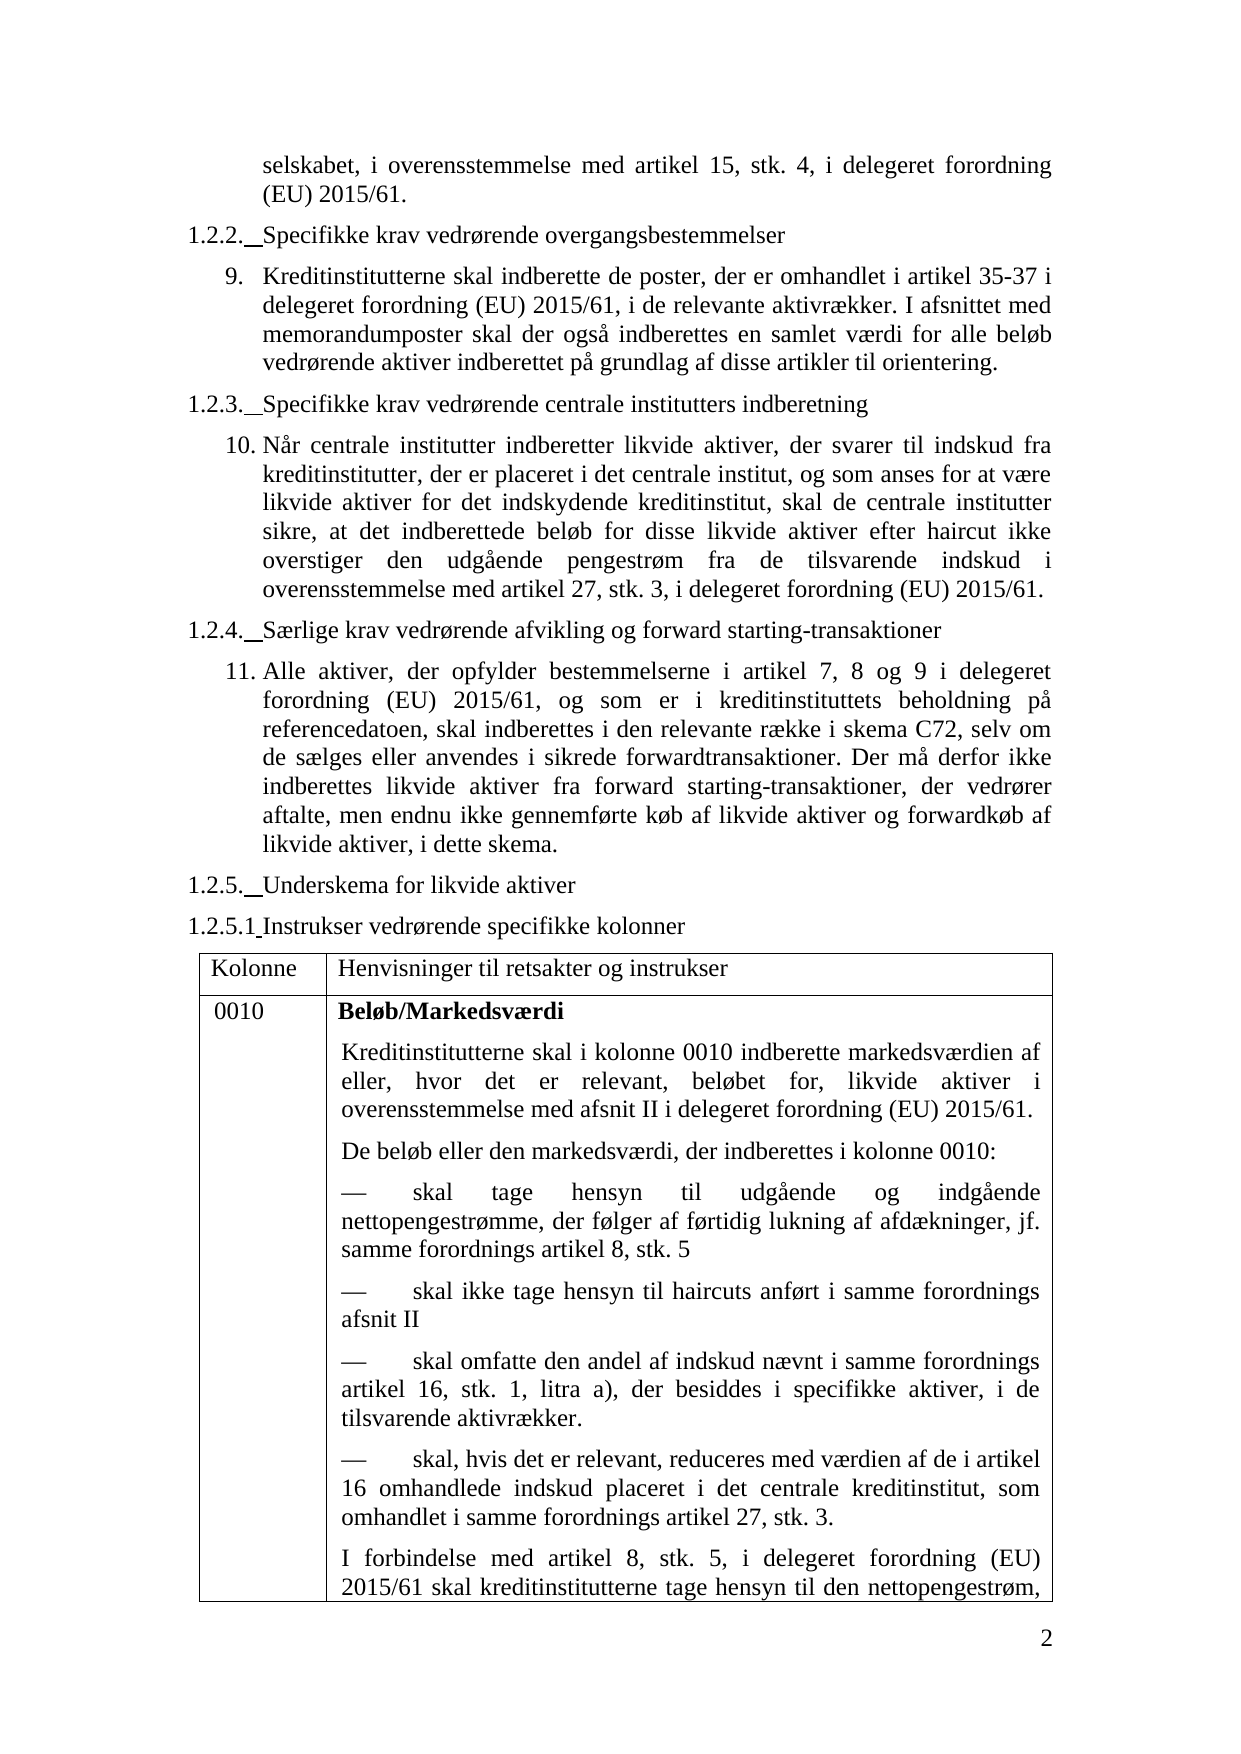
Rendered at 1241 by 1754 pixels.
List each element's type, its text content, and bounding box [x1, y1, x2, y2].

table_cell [327, 996, 1052, 1601]
text Kreditinstitutterne skal indberette de poster, der er omhandlet i artikel 35-37 i delegeret forordning (EU) 2015/61, i de relevante aktivrækker. I afsnittet med memorandumposter skal der også indberettes en samlet værdi for alle beløb vedrørende aktiver indberettet på grundlag af disse artikler til orientering. [225, 261, 1053, 376]
list 1.2.5. Underskema for likvide aktiver [187, 870, 1053, 899]
table_header Kolonne [200, 954, 326, 995]
table_cell 0010 [200, 996, 326, 1601]
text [225, 150, 1053, 207]
text Alle aktiver, der opfylder bestemmelserne i artikel 7, 8 og 9 i delegeret forordning (EU) 2015/61, og som er i kreditinstituttets beholdning på referencedatoen, skal indberettes i den relevante række i skema C72, selv om de sælges eller anvendes i sikrede forwardtransaktioner. Der må derfor ikke indberettes likvide aktiver fra forward starting-transaktioner, der vedrører aftalte, men endnu ikke gennemførte køb af likvide aktiver og forwardkøb af likvide aktiver, i dette skema. [225, 656, 1053, 857]
text Når centrale institutter indberetter likvide aktiver, der svarer til indskud fra kreditinstitutter, der er placeret i det centrale institut, og som anses for at være likvide aktiver for det indskydende kreditinstitut, skal de centrale institutter sikre, at det indberettede beløb for disse likvide aktiver efter haircut ikke overstiger den udgående pengestrøm fra de tilsvarende indskud i overensstemmelse med artikel 27, stk. 3, i delegeret forordning (EU) 2015/61. [225, 430, 1053, 602]
list 1.2.5.1 Instrukser vedrørende specifikke kolonner [187, 911, 1053, 940]
list 1.2.3. Specifikke krav vedrørende centrale institutters indberetning [187, 389, 1053, 417]
table_header Henvisninger til retsakter og instrukser [327, 954, 1052, 995]
list 1.2.4. Særlige krav vedrørende afvikling og forward starting-transaktioner [187, 615, 1053, 644]
list 1.2.2. Specifikke krav vedrørende overgangsbestemmelser [187, 220, 1053, 249]
